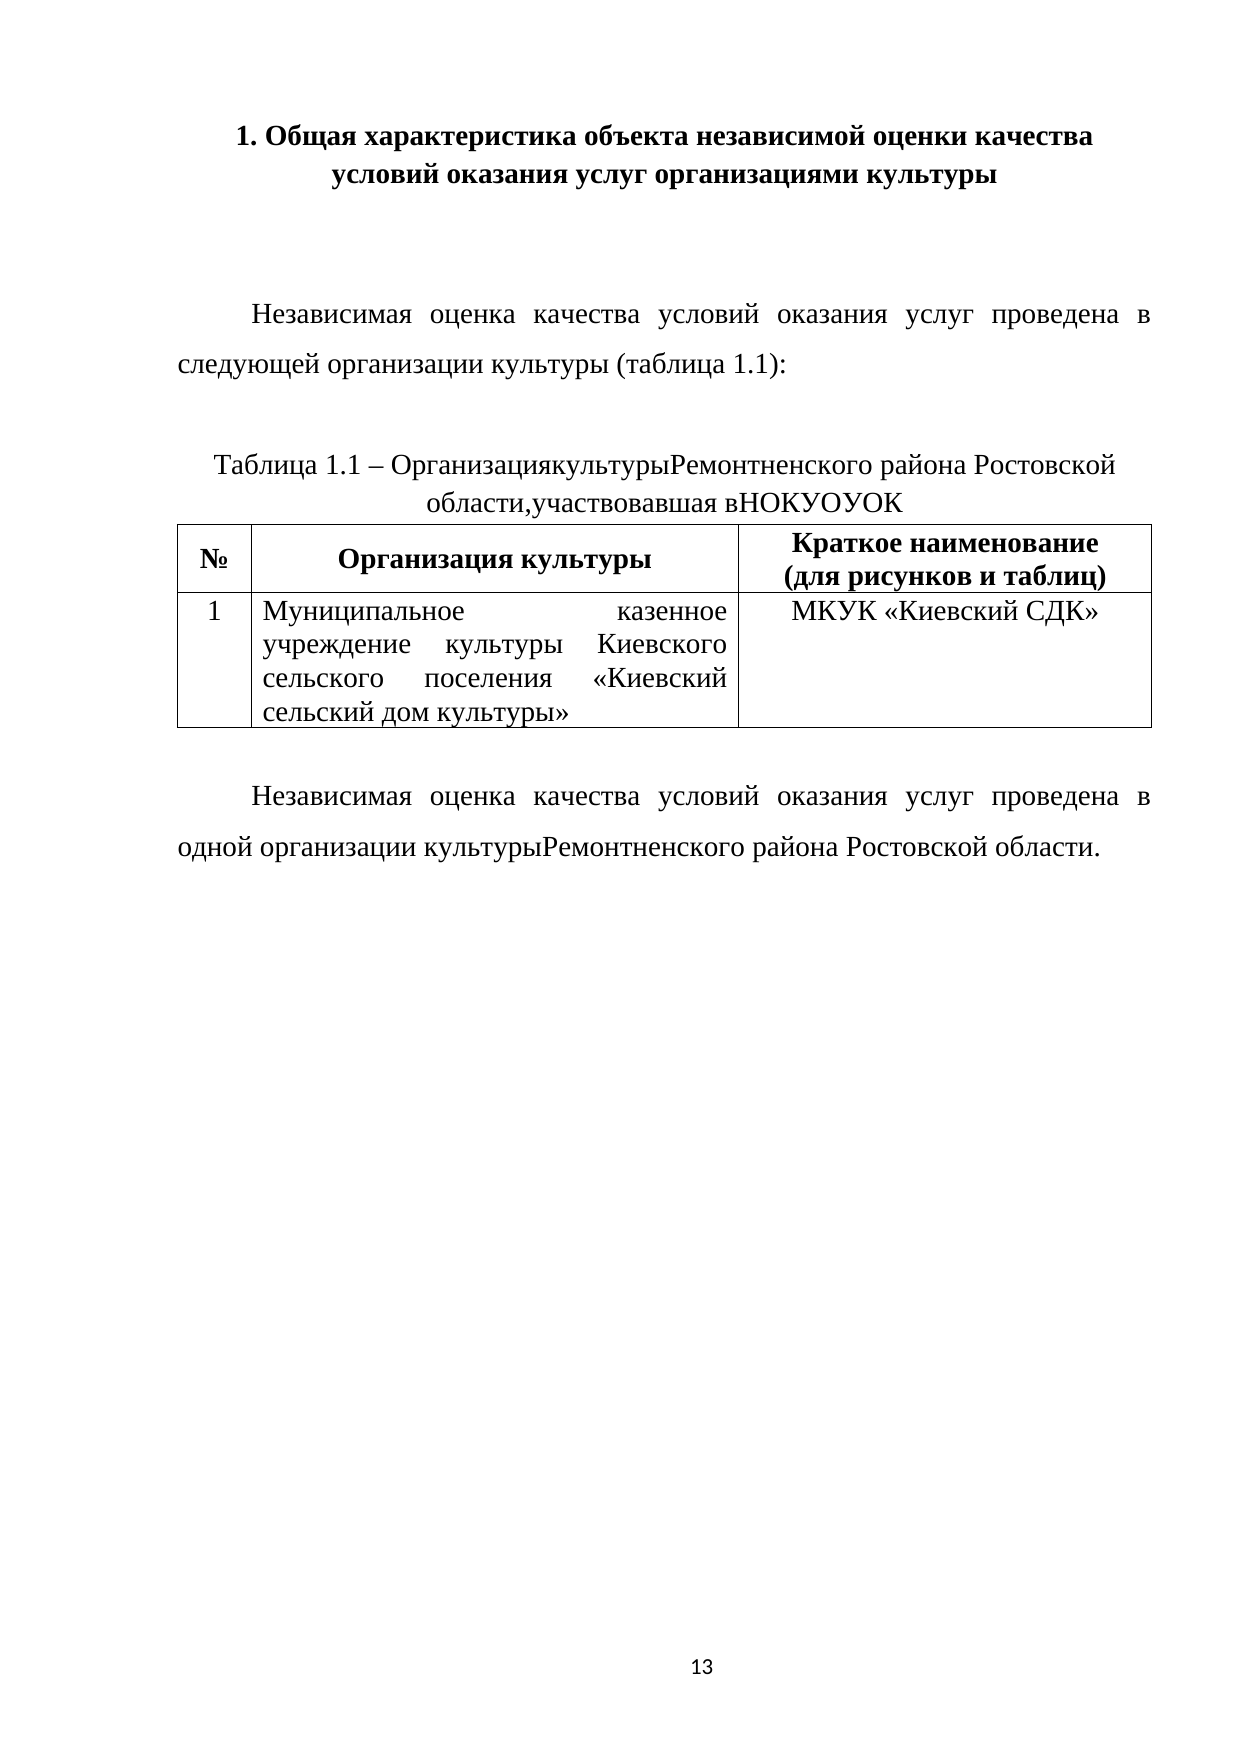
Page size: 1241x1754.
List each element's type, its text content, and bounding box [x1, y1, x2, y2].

text Независимая оценка качества условий оказания услуг проведена в следующей организации культуры (таблица 1.1): [177, 296, 1152, 380]
table_cell Муниципальное казенное учреждение культуры Киевского сельского поселения «Киевский сельский дом культуры» [252, 593, 738, 727]
text 1. Общая характеристика объекта независимой оценки качества условий оказания услуг организациями культуры [177, 118, 1152, 190]
text Независимая оценка качества условий оказания услуг проведена в одной организации культурыРемонтненского района Ростовской области. [177, 778, 1152, 862]
text Таблица 1.1 – ОрганизациякультурыРемонтненского района Ростовской области,участвовавшая вНОКУОУОК [177, 447, 1152, 519]
table_header Организация культуры [252, 525, 738, 592]
table_header Краткое наименование (для рисунков и таблиц) [739, 525, 1151, 592]
table_cell 1 [178, 593, 251, 727]
table_cell МКУК «Киевский СДК» [739, 593, 1151, 727]
table_header № [178, 525, 251, 592]
